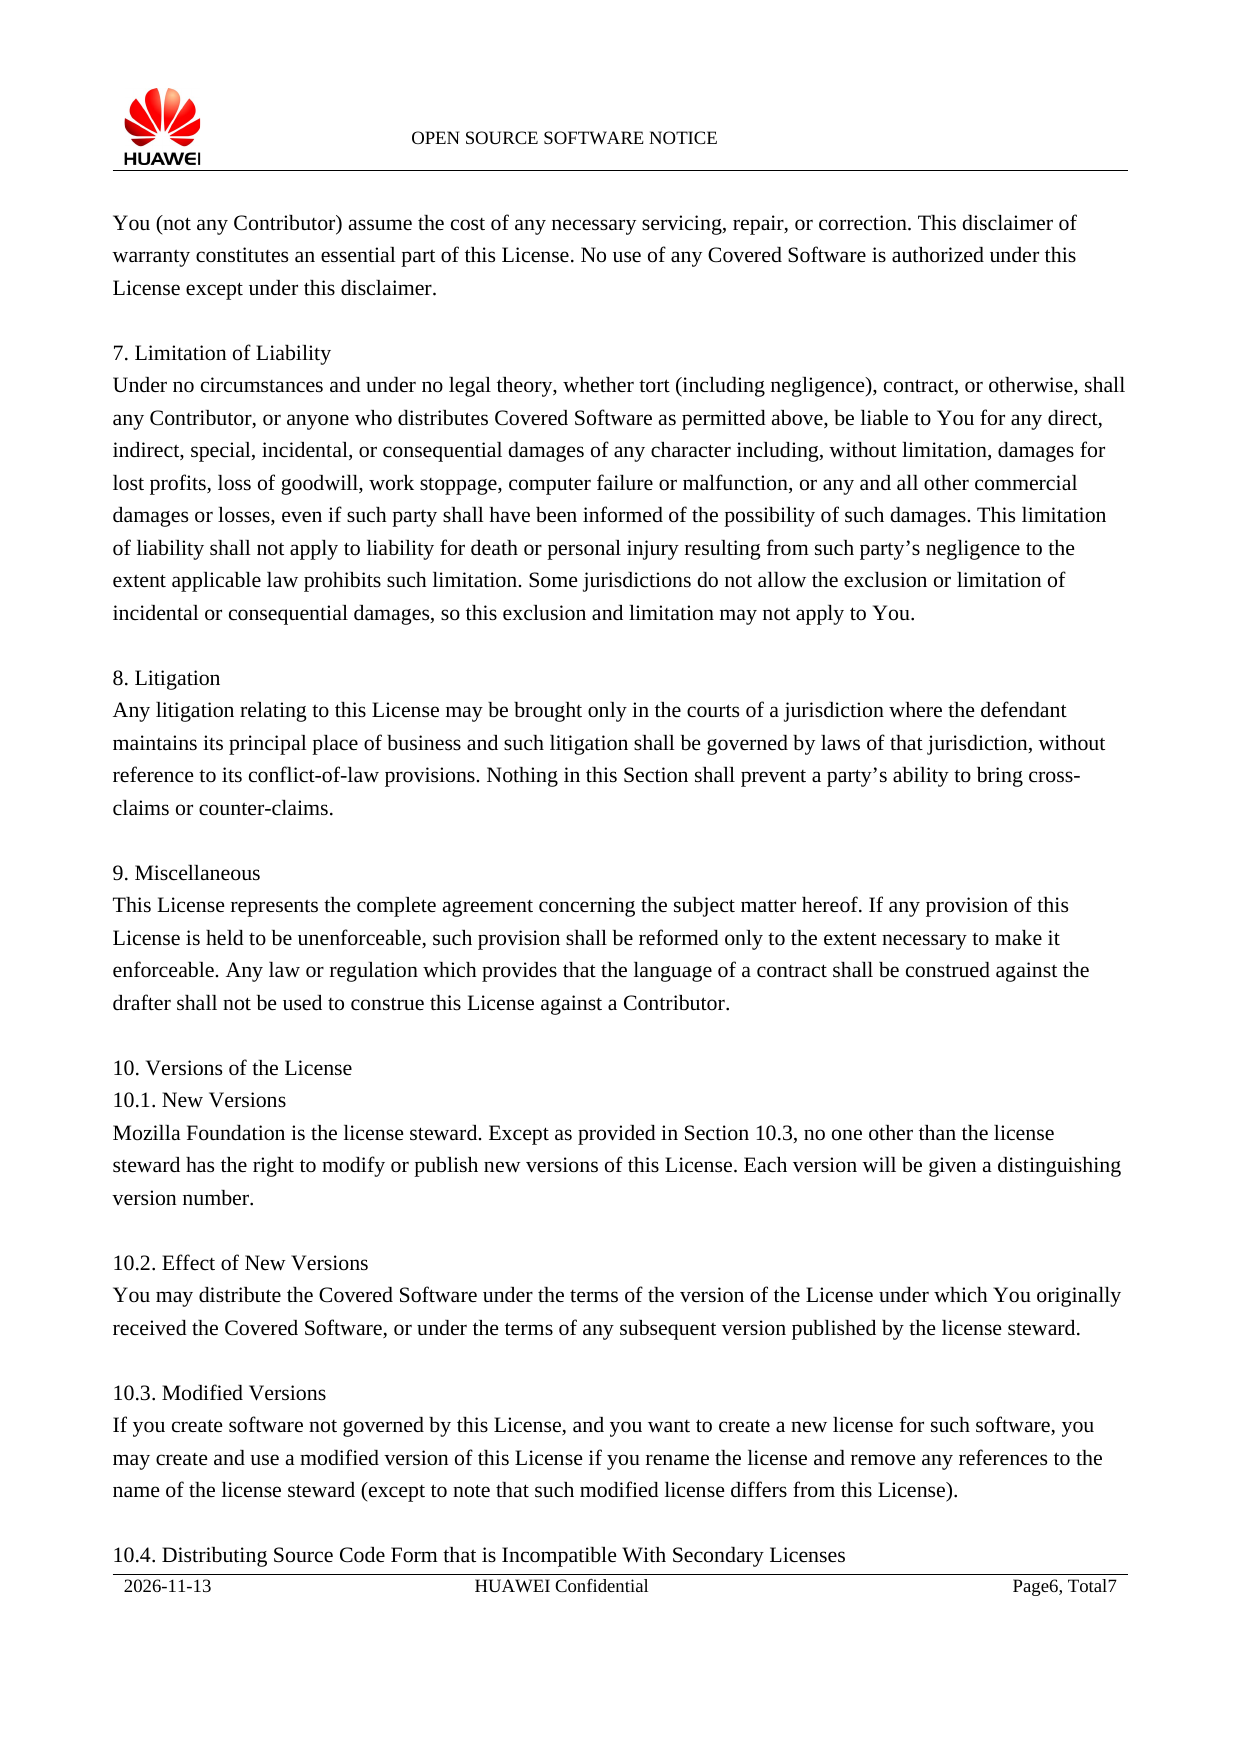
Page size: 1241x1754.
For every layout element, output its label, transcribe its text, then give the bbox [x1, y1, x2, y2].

picture [124, 88, 201, 165]
